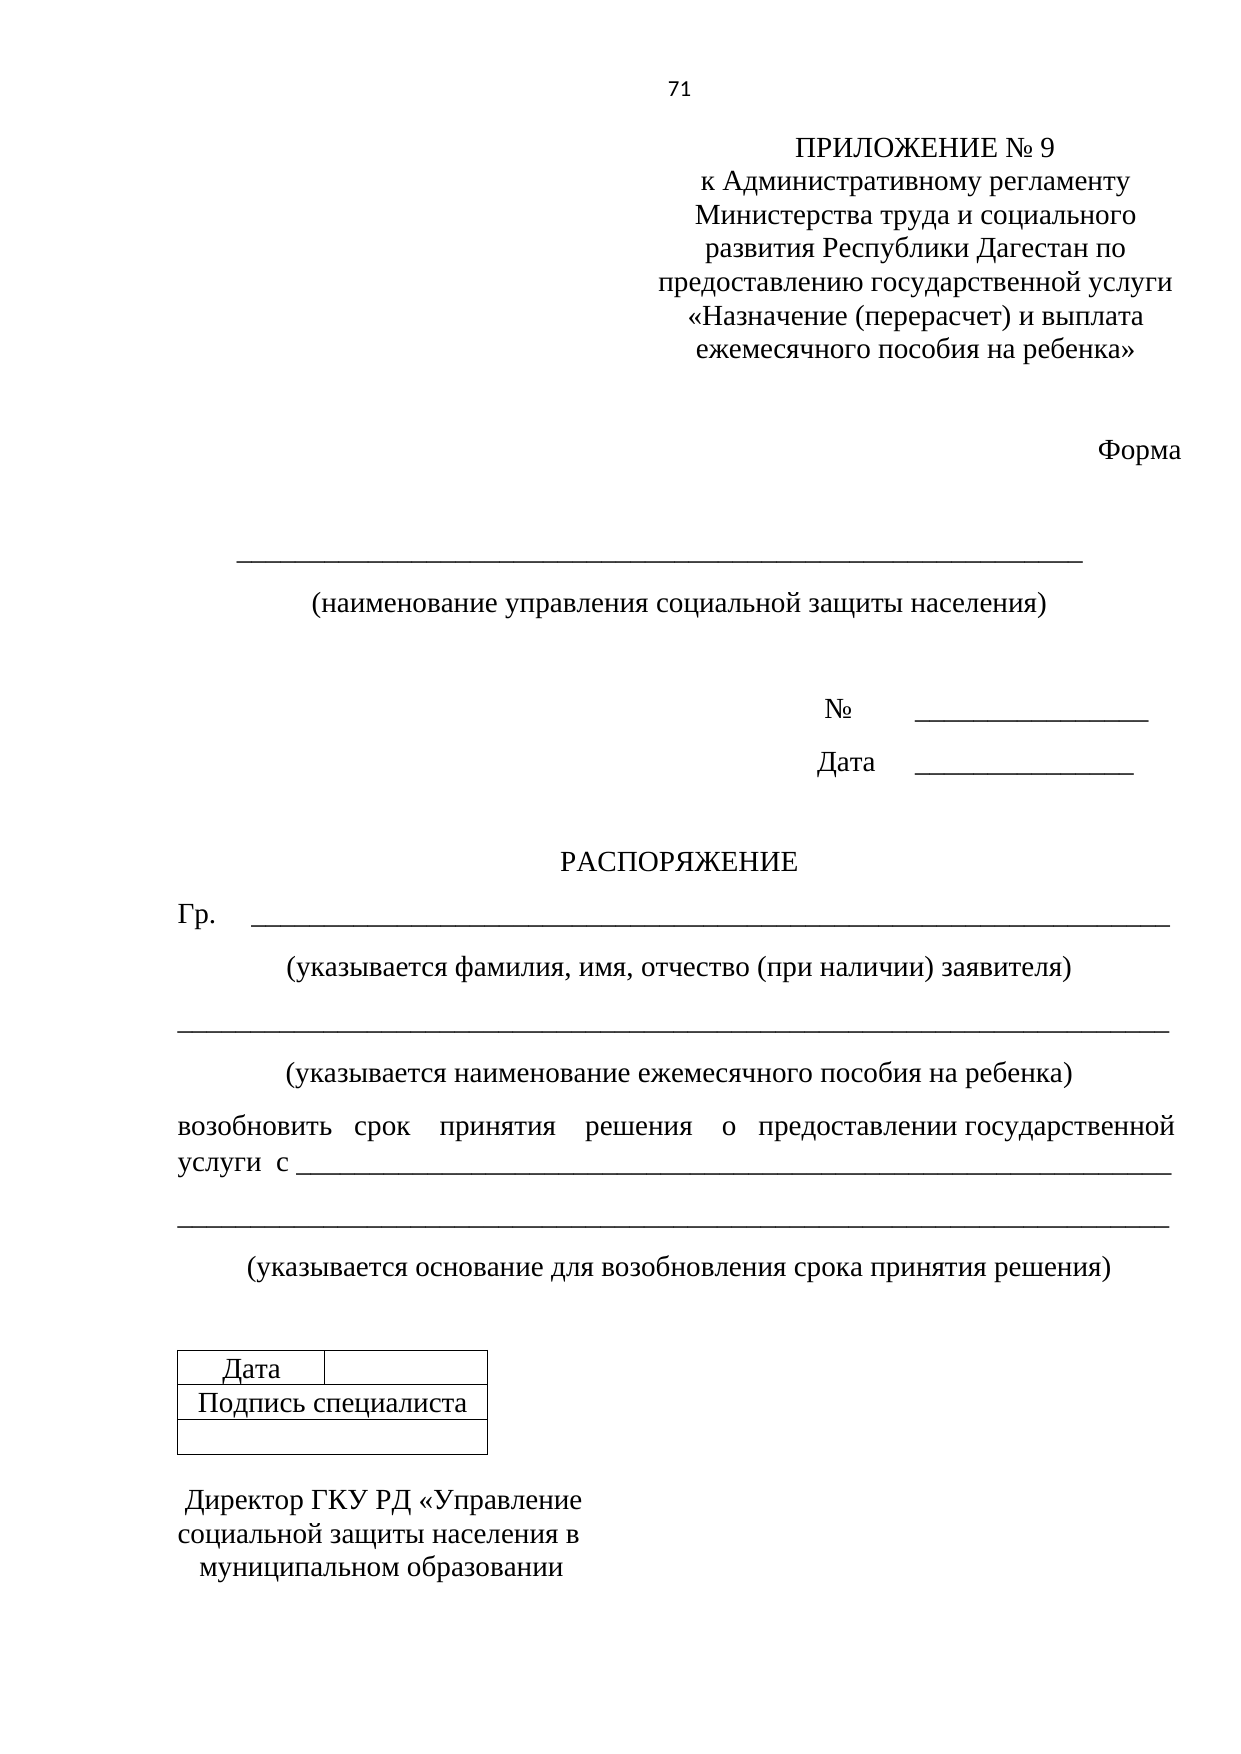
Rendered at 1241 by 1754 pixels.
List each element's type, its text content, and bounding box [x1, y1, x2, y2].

text к Административному регламенту [650, 163, 1181, 197]
table_header Дата [178, 1351, 324, 1384]
text социальной защиты населения в [177, 1516, 1181, 1549]
table_header [325, 1351, 487, 1384]
text развития Республики Дагестан по [650, 231, 1181, 264]
text (указывается наименование ежемесячного пособия на ребенка) [177, 1055, 1181, 1088]
text ПРИЛОЖЕНИЕ № 9 [399, 130, 1181, 163]
text ____________________________________________________________________ [177, 1197, 1181, 1230]
text Гр. _______________________________________________________________ [177, 897, 1181, 930]
text РАСПОРЯЖЕНИЕ [177, 844, 1181, 877]
table_cell Подпись специалиста [178, 1385, 487, 1419]
text Министерства труда и социального [650, 197, 1181, 231]
text муниципальном образовании [177, 1549, 1181, 1583]
text (наименование управления социальной защиты населения) [177, 585, 1181, 619]
text возобновить срок принятия решения о предоставлении государственной услуги с ____________________________________________________________ [177, 1108, 1181, 1177]
text Форма [650, 432, 1181, 465]
text (указывается основание для возобновления срока принятия решения) [177, 1249, 1181, 1283]
text Директор ГКУ РД «Управление [177, 1482, 1181, 1516]
text (указывается фамилия, имя, отчество (при наличии) заявителя) [177, 949, 1181, 983]
text № ________________ [177, 691, 1181, 724]
text __________________________________________________________ [177, 532, 1181, 566]
text Дата _______________ [177, 744, 1181, 777]
table_cell [178, 1420, 487, 1453]
text предоставлению государственной услуги [650, 264, 1181, 298]
text «Назначение (перерасчет) и выплата ежемесячного пособия на ребенка» [650, 298, 1181, 365]
text ____________________________________________________________________ [177, 1002, 1181, 1036]
